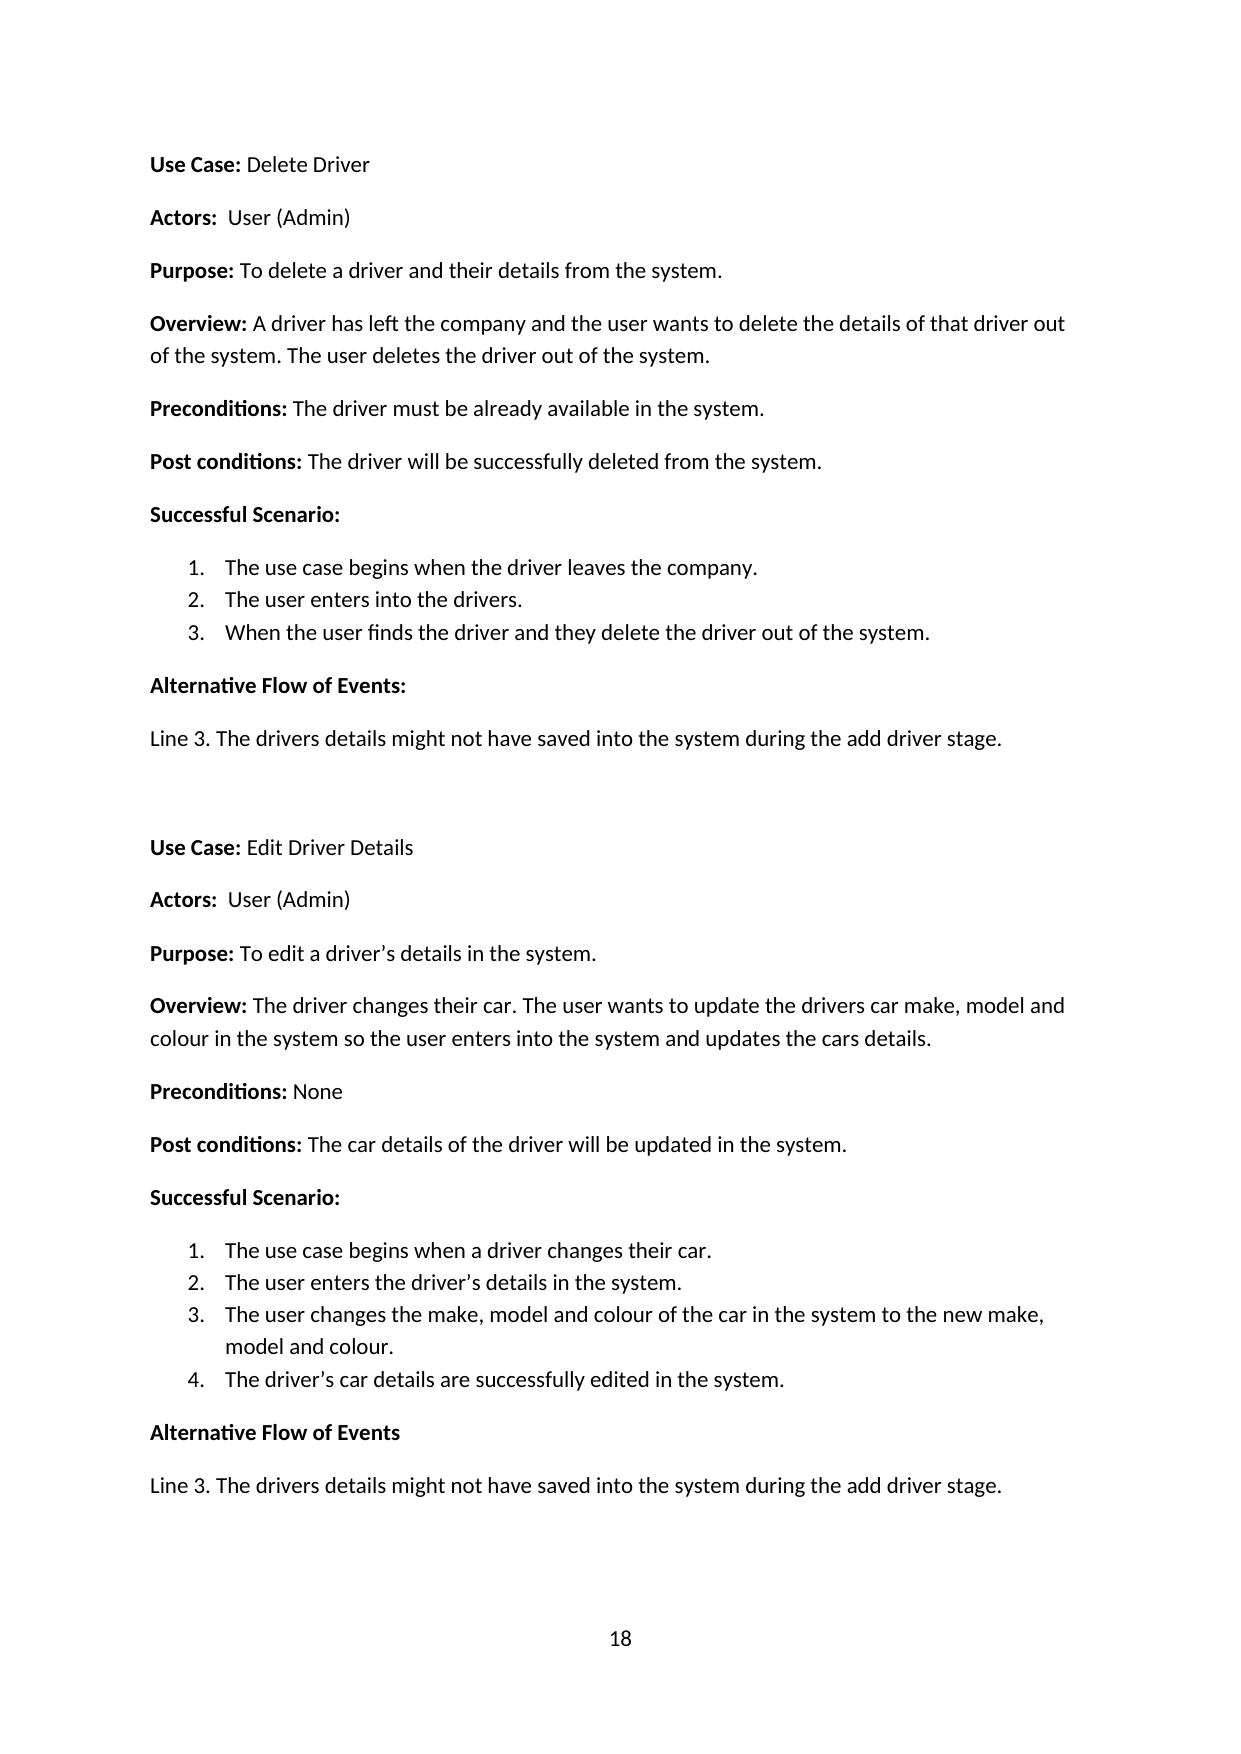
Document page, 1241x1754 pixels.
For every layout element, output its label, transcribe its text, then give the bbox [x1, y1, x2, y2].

list The user changes the make, model and colour of the car in the system to the new make, model and colour. [187, 1300, 1090, 1361]
text Line 3. The drivers details might not have saved into the system during the add driver stage. [150, 724, 1090, 752]
text Post conditions: The driver will be successfully deleted from the system. [150, 447, 1090, 475]
list The driver’s car details are successfully edited in the system. [187, 1365, 1090, 1393]
text Successful Scenario: [150, 500, 1090, 528]
list The user enters the driver’s details in the system. [187, 1268, 1090, 1296]
text Alternative Flow of Events: [150, 671, 1090, 699]
text Use Case: Edit Driver Details [150, 833, 1090, 861]
list The use case begins when a driver changes their car. [187, 1236, 1090, 1264]
text Line 3. The drivers details might not have saved into the system during the add driver stage. [150, 1471, 1090, 1499]
text Successful Scenario: [150, 1183, 1090, 1211]
list When the user finds the driver and they delete the driver out of the system. [187, 618, 1090, 646]
text Actors: User (Admin) [150, 203, 1090, 231]
list The use case begins when the driver leaves the company. [187, 553, 1090, 581]
list The user enters into the drivers. [187, 586, 1090, 613]
text Purpose: To edit a driver’s details in the system. [150, 939, 1090, 967]
text Use Case: Delete Driver [150, 150, 1090, 178]
text Post conditions: The car details of the driver will be updated in the system. [150, 1130, 1090, 1158]
text Alternative Flow of Events [150, 1418, 1090, 1446]
text Overview: The driver changes their car. The user wants to update the drivers car make, model and colour in the system so the user enters into the system and updates the cars details. [150, 992, 1090, 1052]
text Actors: User (Admin) [150, 886, 1090, 914]
text Overview: A driver has left the company and the user wants to delete the details of that driver out of the system. The user deletes the driver out of the system. [150, 309, 1090, 369]
text Preconditions: None [150, 1077, 1090, 1105]
text Purpose: To delete a driver and their details from the system. [150, 256, 1090, 284]
text Preconditions: The driver must be already available in the system. [150, 394, 1090, 422]
